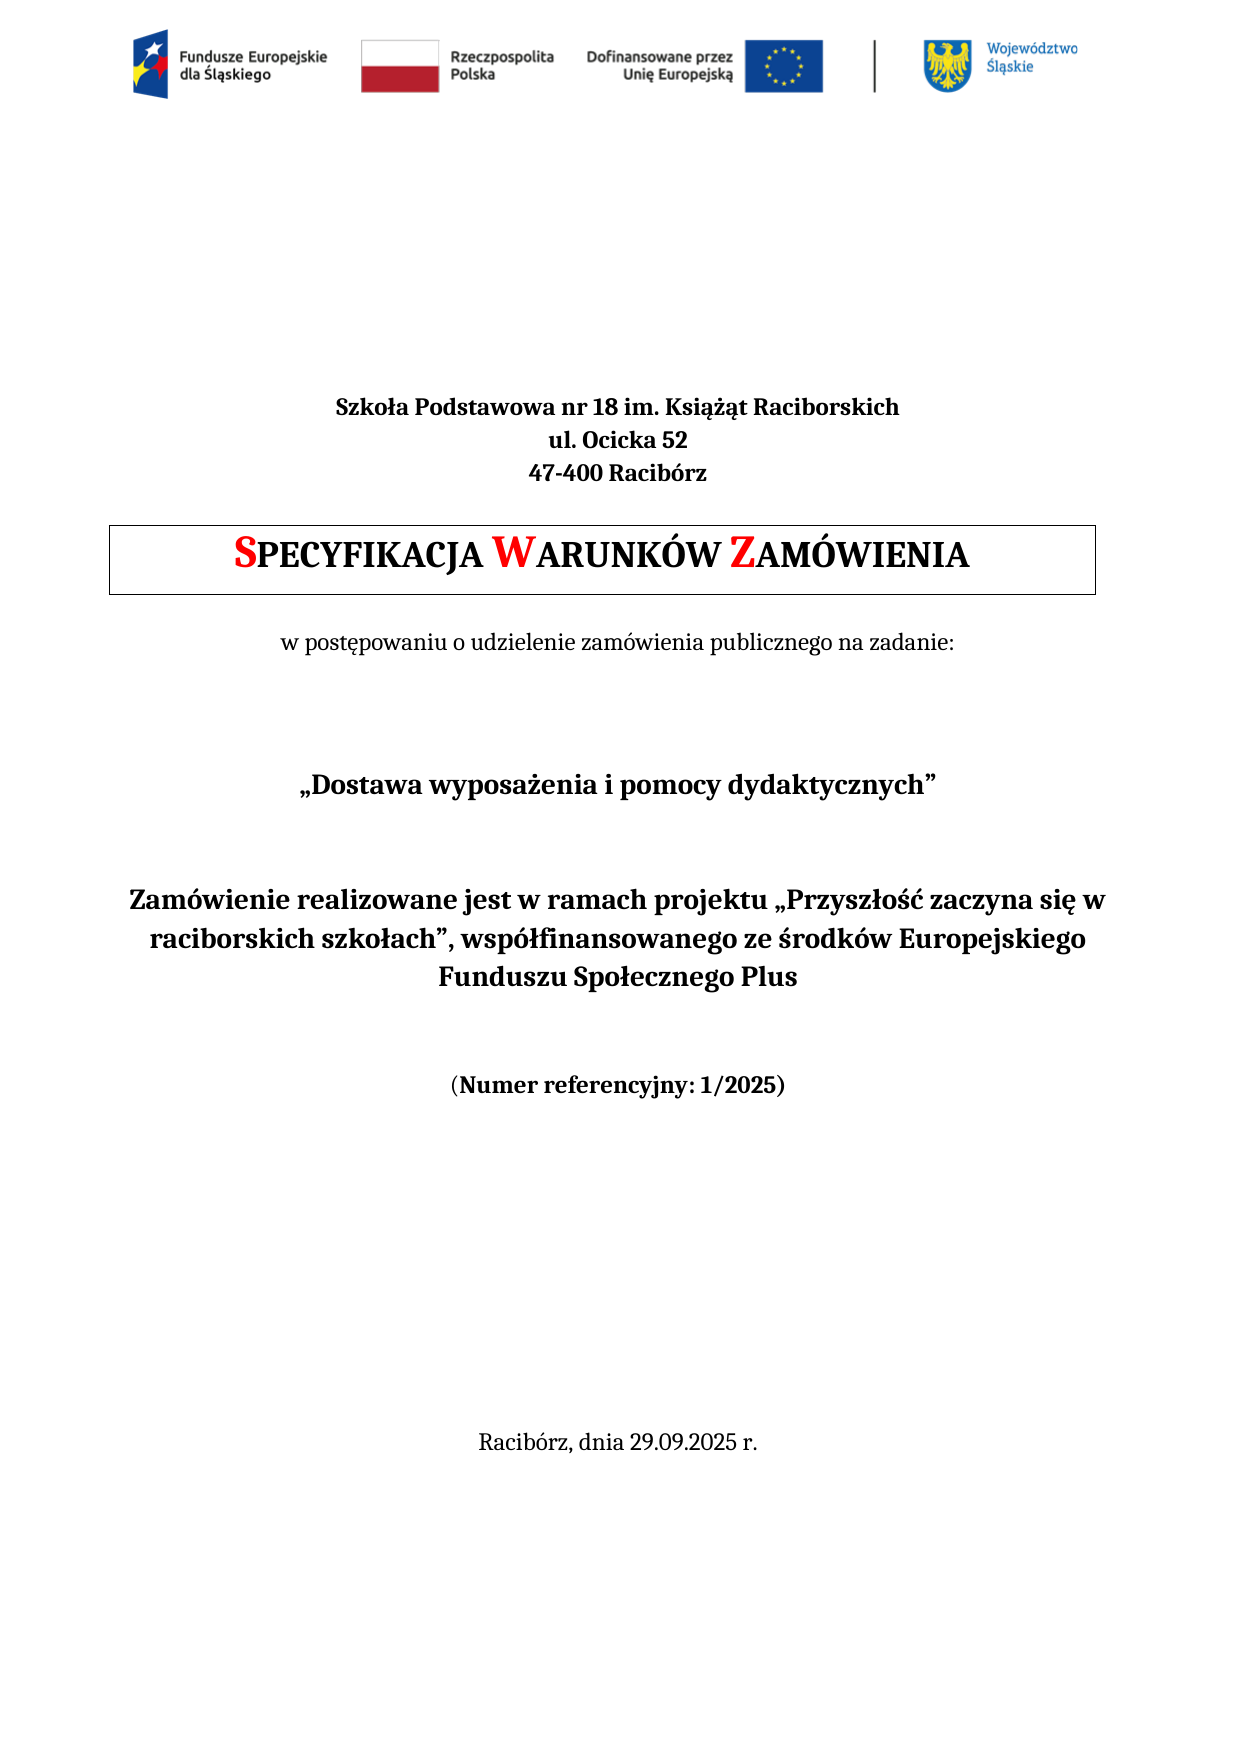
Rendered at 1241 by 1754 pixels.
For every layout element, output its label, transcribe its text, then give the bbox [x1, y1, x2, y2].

text „Dostawa wyposażenia i pomocy dydaktycznych” [109, 768, 1127, 801]
table_header SPECYFIKACJA WARUNKÓW ZAMÓWIENIA [110, 526, 1095, 594]
text ul. Ocicka 52 [109, 426, 1127, 454]
text Zamówienie realizowane jest w ramach projektu „Przyszłość zaczyna się w raciborskich szkołach”, współfinansowanego ze środków Europejskiego Funduszu Społecznego Plus [109, 883, 1127, 994]
text (Numer referencyjny: 1/2025) [109, 1071, 1127, 1099]
text Szkoła Podstawowa nr 18 im. Książąt Raciborskich [109, 393, 1127, 422]
text Racibórz, dnia 29.09.2025 r. [109, 1428, 1127, 1457]
text 47-400 Racibórz [109, 459, 1127, 488]
text w postępowaniu o udzielenie zamówienia publicznego na zadanie: [109, 628, 1127, 656]
picture [133, 29, 1078, 99]
